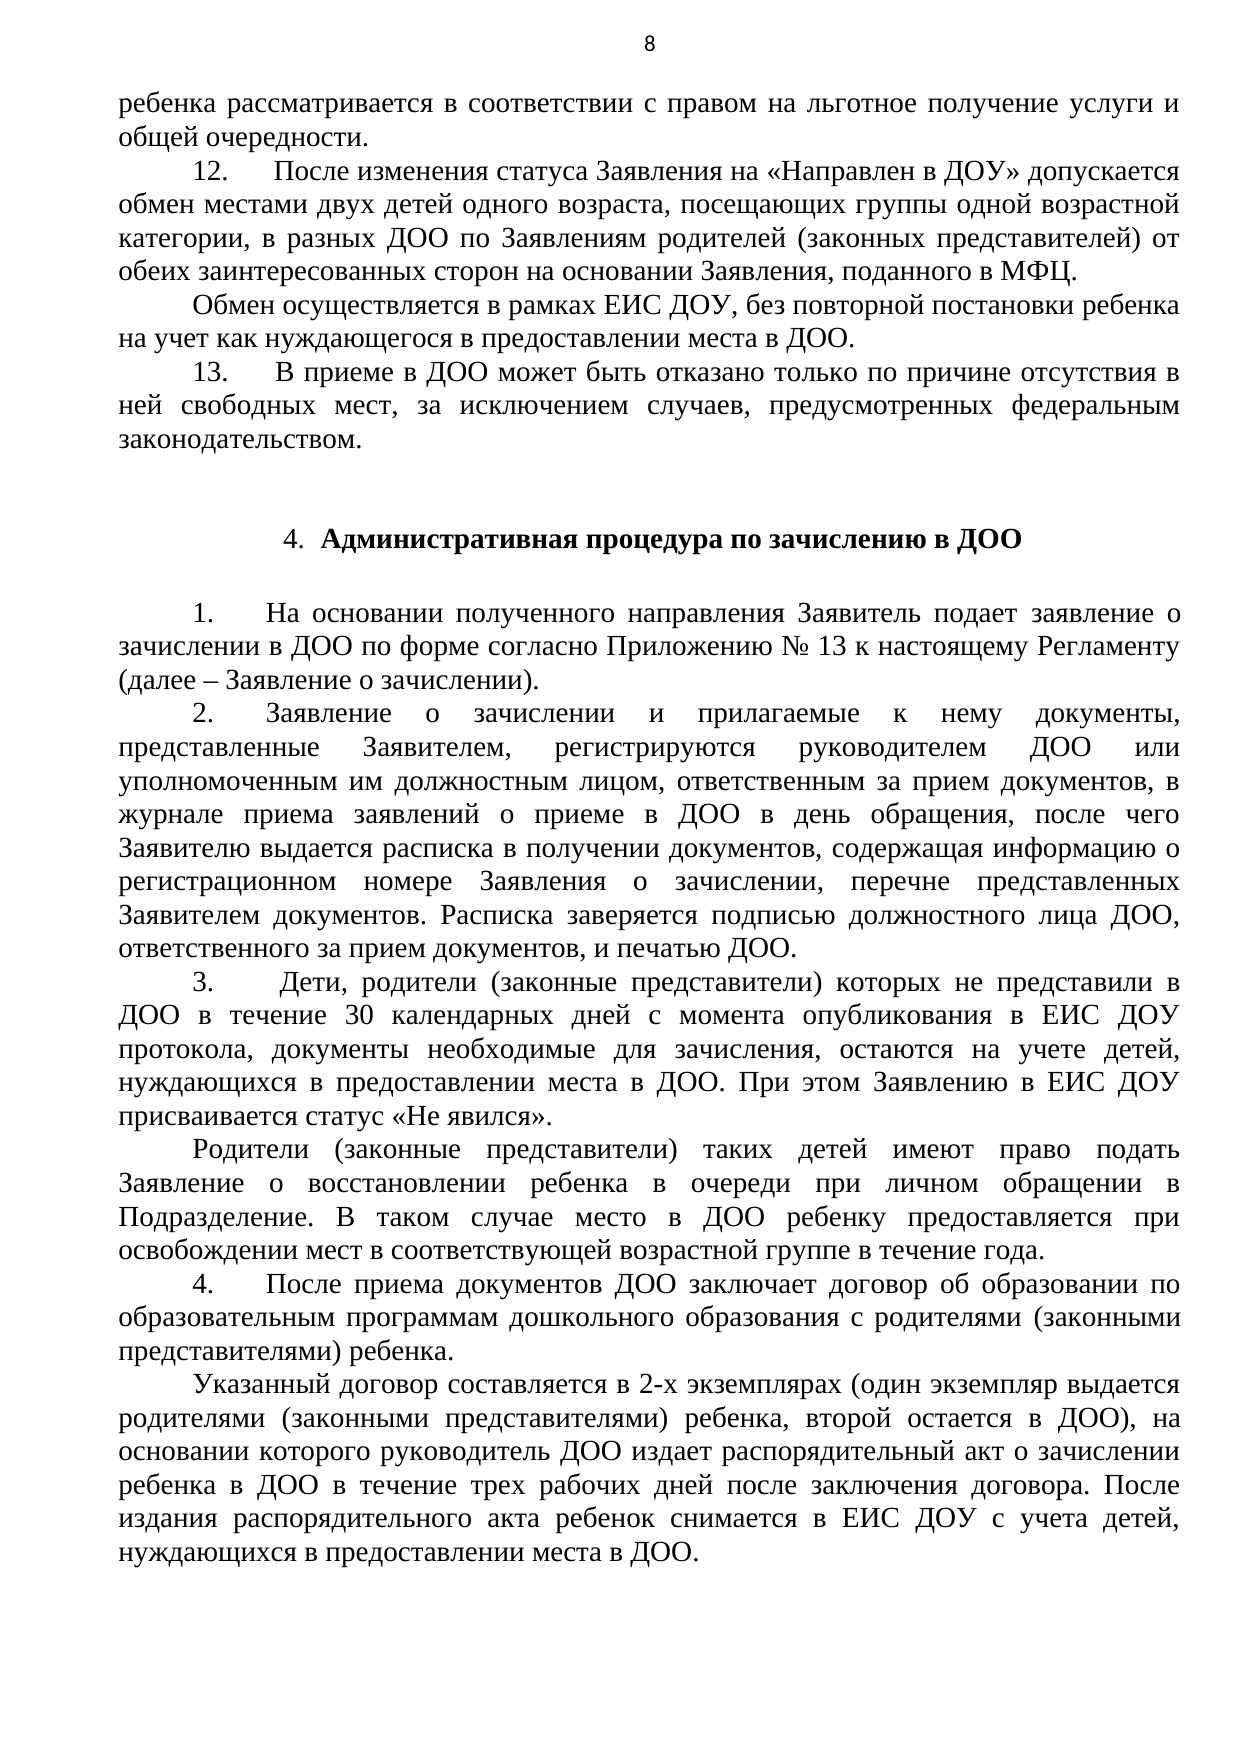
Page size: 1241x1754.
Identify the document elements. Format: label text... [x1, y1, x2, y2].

list В приеме в ДОО может быть отказано только по причине отсутствия в ней свободных мест, за исключением случаев, предусмотренных федеральным законодательством. [118, 354, 1181, 454]
list Дети, родители (законные представители) которых не представили в ДОО в течение 30 календарных дней с момента опубликования в ЕИС ДОУ протокола, документы необходимые для зачисления, остаются на учете детей, нуждающихся в предоставлении места в ДОО. При этом Заявлению в ЕИС ДОУ присваивается статус «Не явился». [118, 964, 1181, 1132]
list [118, 86, 1181, 153]
subtitle Административная процедура по зачислению в ДОО [124, 522, 1181, 555]
list После приема документов ДОО заключает договор об образовании по образовательным программам дошкольного образования с родителями (законными представителями) ребенка. [118, 1266, 1181, 1366]
list Заявление о зачислении и прилагаемые к нему документы, представленные Заявителем, регистрируются руководителем ДОО или уполномоченным им должностным лицом, ответственным за прием документов, в журнале приема заявлений о приеме в ДОО в день обращения, после чего Заявителю выдается расписка в получении документов, содержащая информацию о регистрационном номере Заявления о зачислении, перечне представленных Заявителем документов. Расписка заверяется подписью должностного лица ДОО, ответственного за прием документов, и печатью ДОО. [118, 696, 1181, 964]
text Указанный договор составляется в 2-х экземплярах (один экземпляр выдается родителями (законными представителями) ребенка, второй остается в ДОО), на основании которого руководитель ДОО издает распорядительный акт о зачислении ребенка в ДОО в течение трех рабочих дней после заключения договора. После издания распорядительного акта ребенок снимается в ЕИС ДОУ с учета детей, нуждающихся в предоставлении места в ДОО. [118, 1366, 1181, 1568]
list На основании полученного направления Заявитель подает заявление о зачислении в ДОО по форме согласно Приложению № 13 к настоящему Регламенту (далее – Заявление о зачислении). [118, 595, 1181, 696]
text Обмен осуществляется в рамках ЕИС ДОУ, без повторной постановки ребенка на учет как нуждающегося в предоставлении места в ДОО. [118, 287, 1181, 354]
text Родители (законные представители) таких детей имеют право подать Заявление о восстановлении ребенка в очереди при личном обращении в Подразделение. В таком случае место в ДОО ребенку предоставляется при освобождении мест в соответствующей возрастной группе в течение года. [118, 1132, 1181, 1266]
list После изменения статуса Заявления на «Направлен в ДОУ» допускается обмен местами двух детей одного возраста, посещающих группы одной возрастной категории, в разных ДОО по Заявлениям родителей (законных представителей) от обеих заинтересованных сторон на основании Заявления, поданного в МФЦ. [118, 153, 1181, 287]
